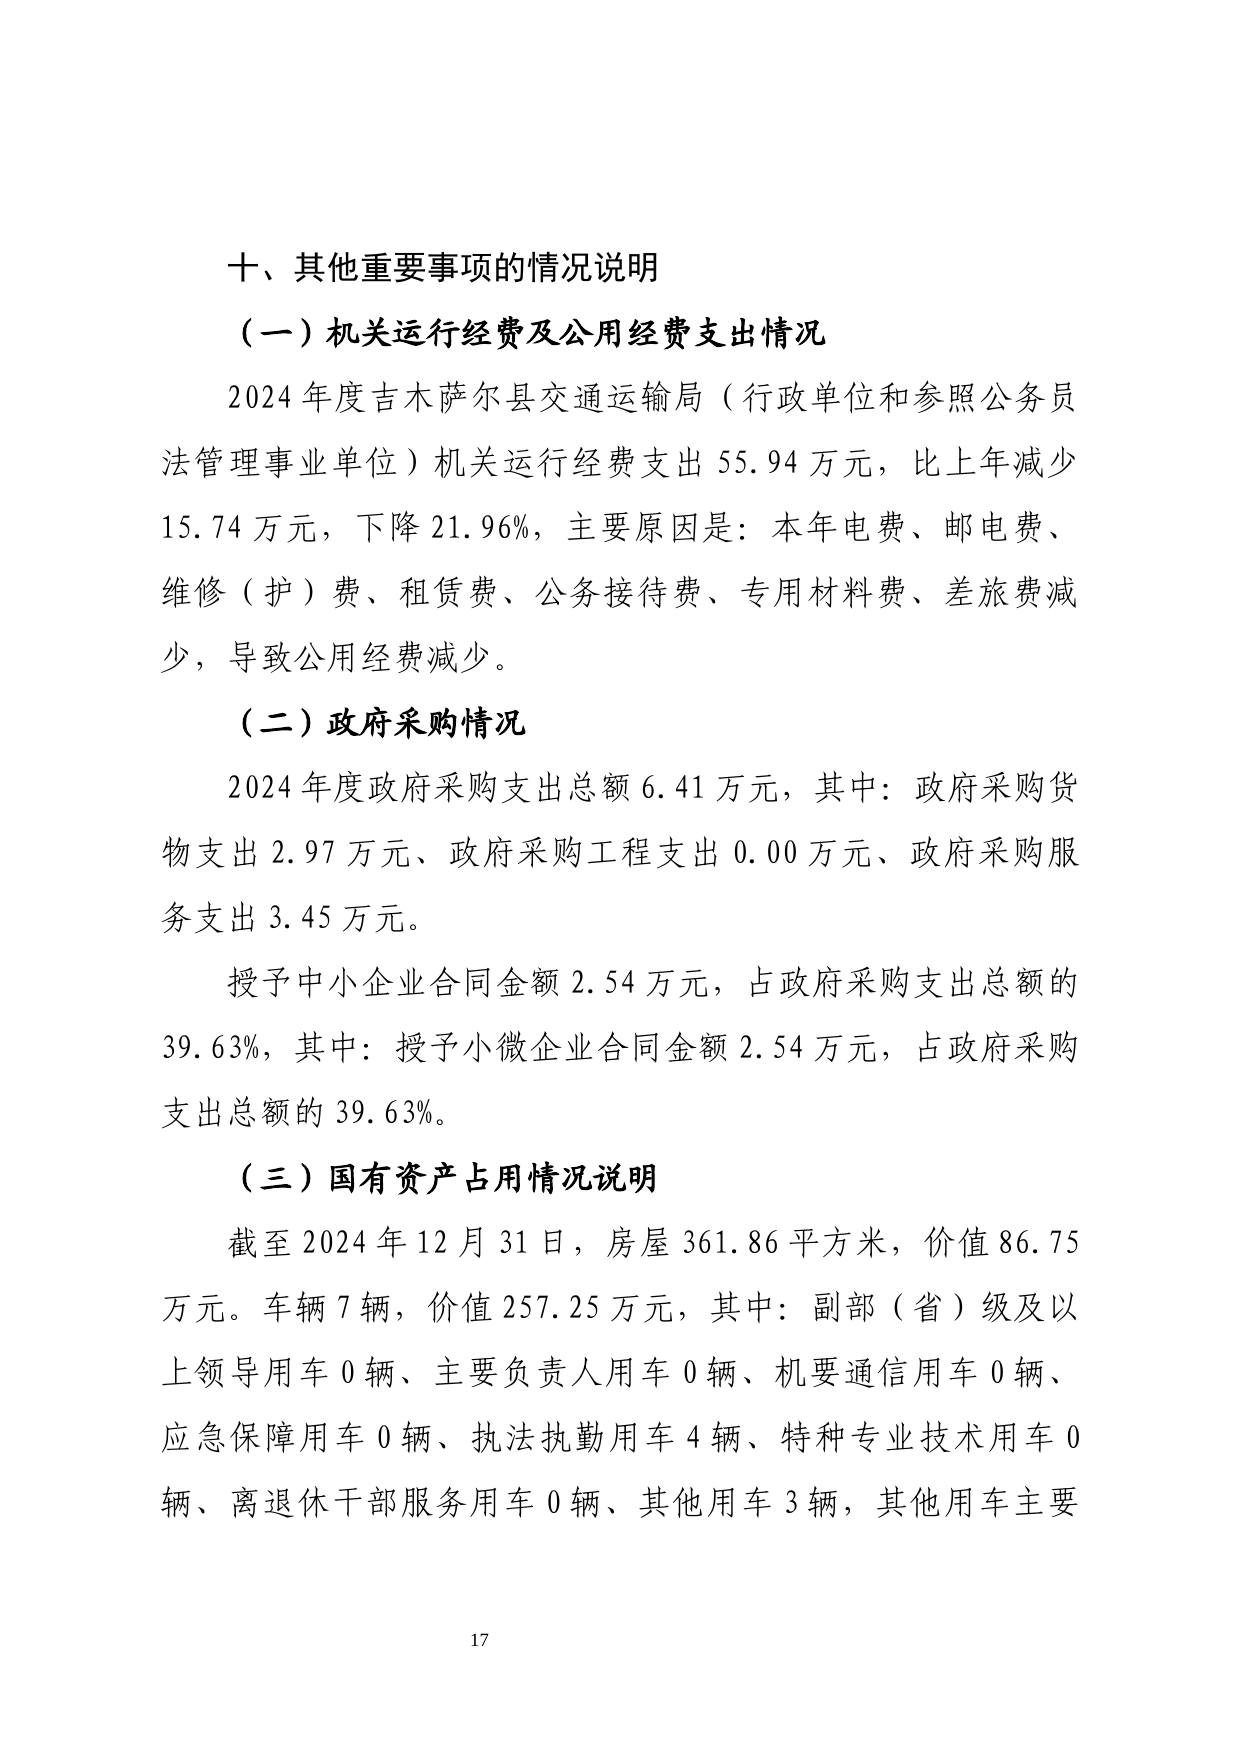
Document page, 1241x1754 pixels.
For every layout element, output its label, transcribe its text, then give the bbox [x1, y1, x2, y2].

text （二）政府采购情况 [159, 688, 1081, 753]
text （三）国有资产占用情况说明 [159, 1143, 1081, 1208]
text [159, 1208, 1081, 1533]
text （一）机关运行经费及公用经费支出情况 [159, 298, 1081, 363]
text 授予中小企业合同金额2.54万元，占政府采购支出总额的39.63%，其中：授予小微企业合同金额2.54万元，占政府采购支出总额的39.63%。 [159, 948, 1081, 1143]
text 2024年度吉木萨尔县交通运输局（行政单位和参照公务员法管理事业单位）机关运行经费支出55.94万元，比上年减少15.74万元，下降21.96%，主要原因是：本年电费、邮电费、维修（护）费、租赁费、公务接待费、专用材料费、差旅费减少，导致公用经费减少。 [159, 363, 1081, 688]
text 十、其他重要事项的情况说明 [159, 233, 1081, 298]
text 2024年度政府采购支出总额6.41万元，其中：政府采购货物支出2.97万元、政府采购工程支出0.00万元、政府采购服务支出3.45万元。 [159, 753, 1081, 948]
